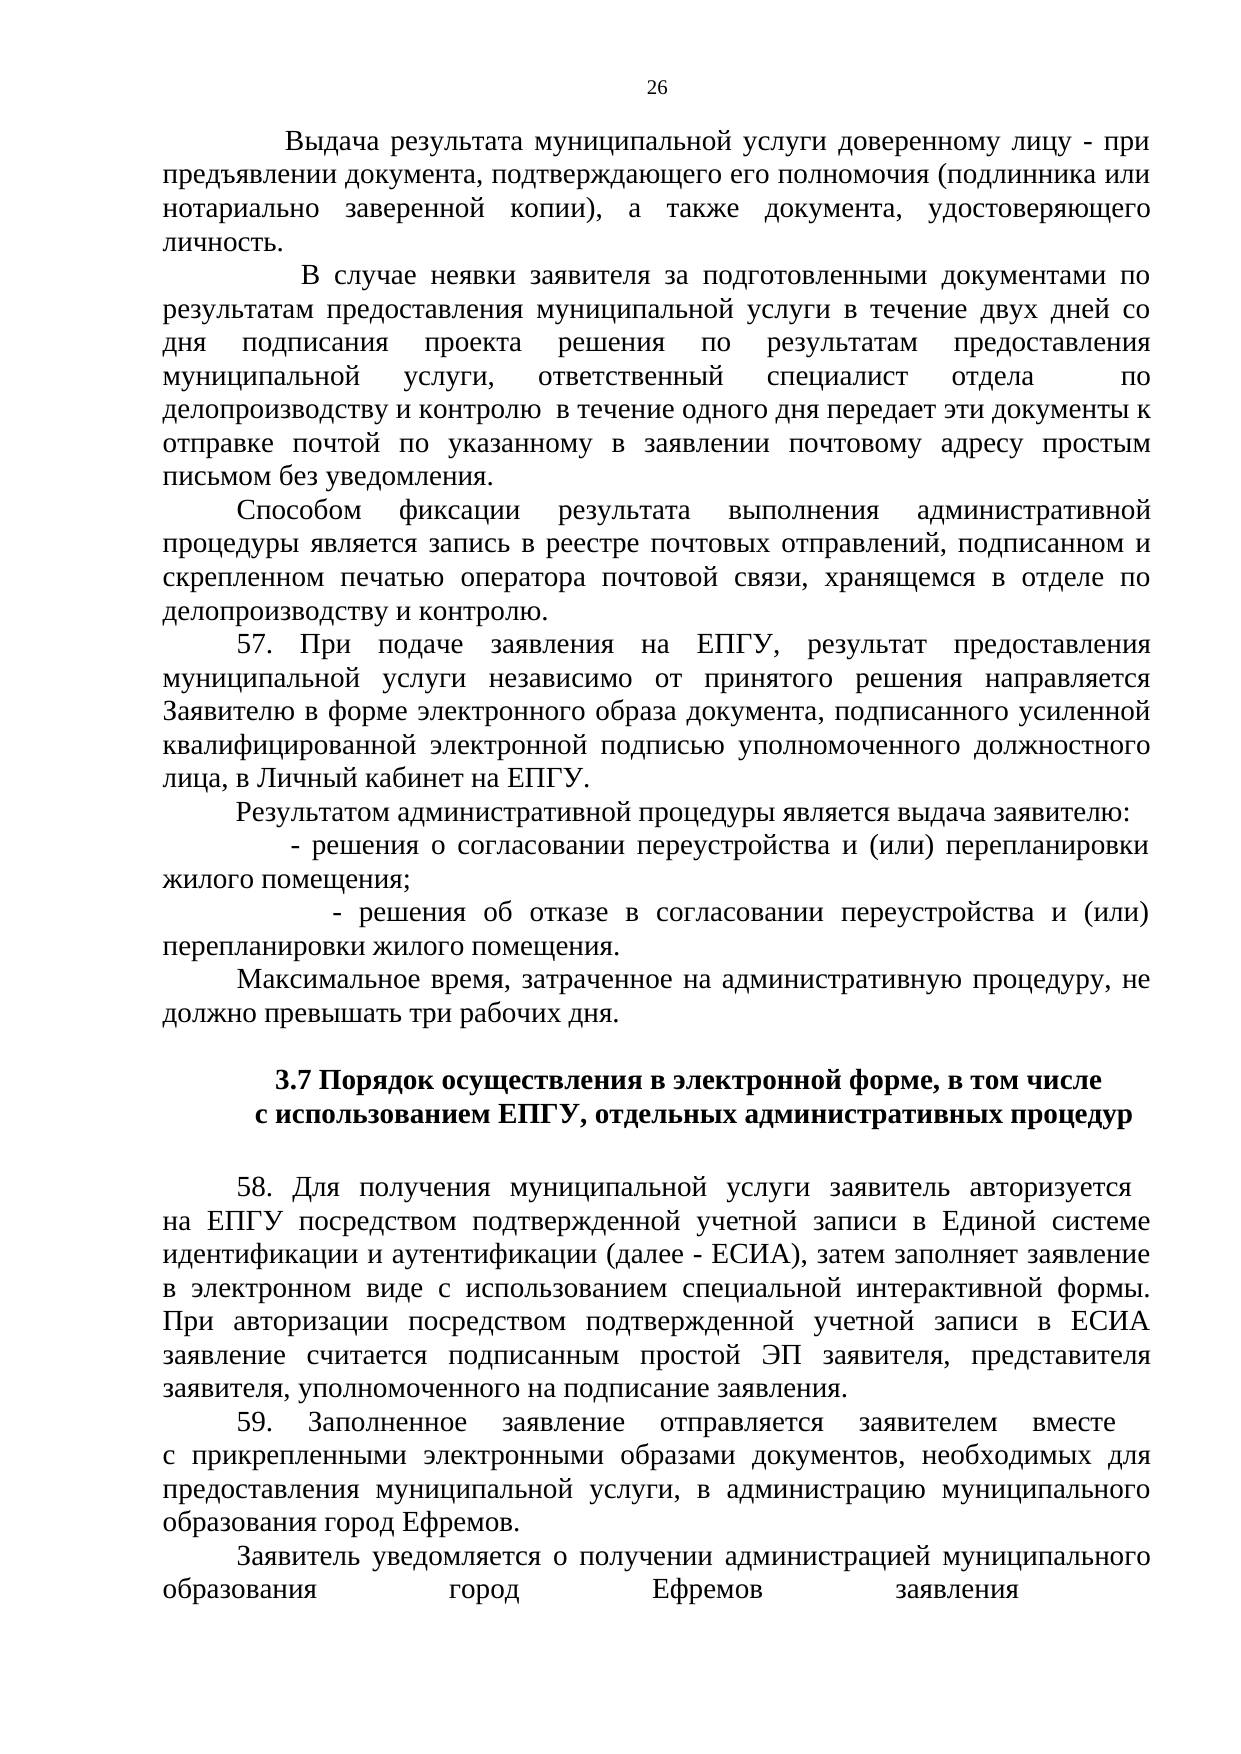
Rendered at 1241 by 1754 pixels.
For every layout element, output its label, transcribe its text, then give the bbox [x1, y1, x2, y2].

text Выдача результата муниципальной услуги доверенному лицу - при предъявлении документа, подтверждающего его полномочия (подлинника или нотариально заверенной копии), а также документа, удостоверяющего личность. [162, 123, 1152, 257]
text 57. При подаче заявления на ЕПГУ, результат предоставления муниципальной услуги независимо от принятого решения направляется Заявителю в форме электронного образа документа, подписанного усиленной квалифицированной электронной подписью уполномоченного должностного лица, в Личный кабинет на ЕПГУ. [162, 626, 1152, 794]
text Максимальное время, затраченное на административную процедуру, не должно превышать три рабочих дня. [162, 962, 1152, 1029]
text 3.7 Порядок осуществления в электронной форме, в том числе [275, 1062, 1152, 1096]
text Способом фиксации результата выполнения административной процедуры является запись в реестре почтовых отправлений, подписанном и скрепленном печатью оператора почтовой связи, хранящемся в отделе по делопроизводству и контролю. [162, 492, 1152, 626]
text с использованием ЕПГУ, отдельных административных процедур [162, 1096, 1152, 1129]
text - решения о согласовании переустройства и (или) перепланировки жилого помещения; [162, 827, 1152, 894]
text - решения об отказе в согласовании переустройства и (или) перепланировки жилого помещения. [162, 894, 1152, 962]
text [162, 1538, 1152, 1605]
text 58. Для получения муниципальной услуги заявитель авторизуется на ЕПГУ посредством подтвержденной учетной записи в Единой системе идентификации и аутентификации (далее - ЕСИА), затем заполняет заявление в электронном виде с использованием специальной интерактивной формы. При авторизации посредством подтвержденной учетной записи в ЕСИА заявление считается подписанным простой ЭП заявителя, представителя заявителя, уполномоченного на подписание заявления. [162, 1169, 1152, 1404]
text В случае неявки заявителя за подготовленными документами по результатам предоставления муниципальной услуги в течение двух дней со дня подписания проекта решения по результатам предоставления муниципальной услуги, ответственный специалист отдела по делопроизводству и контролю в течение одного дня передает эти документы к отправке почтой по указанному в заявлении почтовому адресу простым письмом без уведомления. [162, 257, 1152, 492]
text Результатом административной процедуры является выдача заявителю: [162, 794, 1152, 827]
text 59. Заполненное заявление отправляется заявителем вместе с прикрепленными электронными образами документов, необходимых для предоставления муниципальной услуги, в администрацию муниципального образования город Ефремов. [162, 1404, 1152, 1538]
